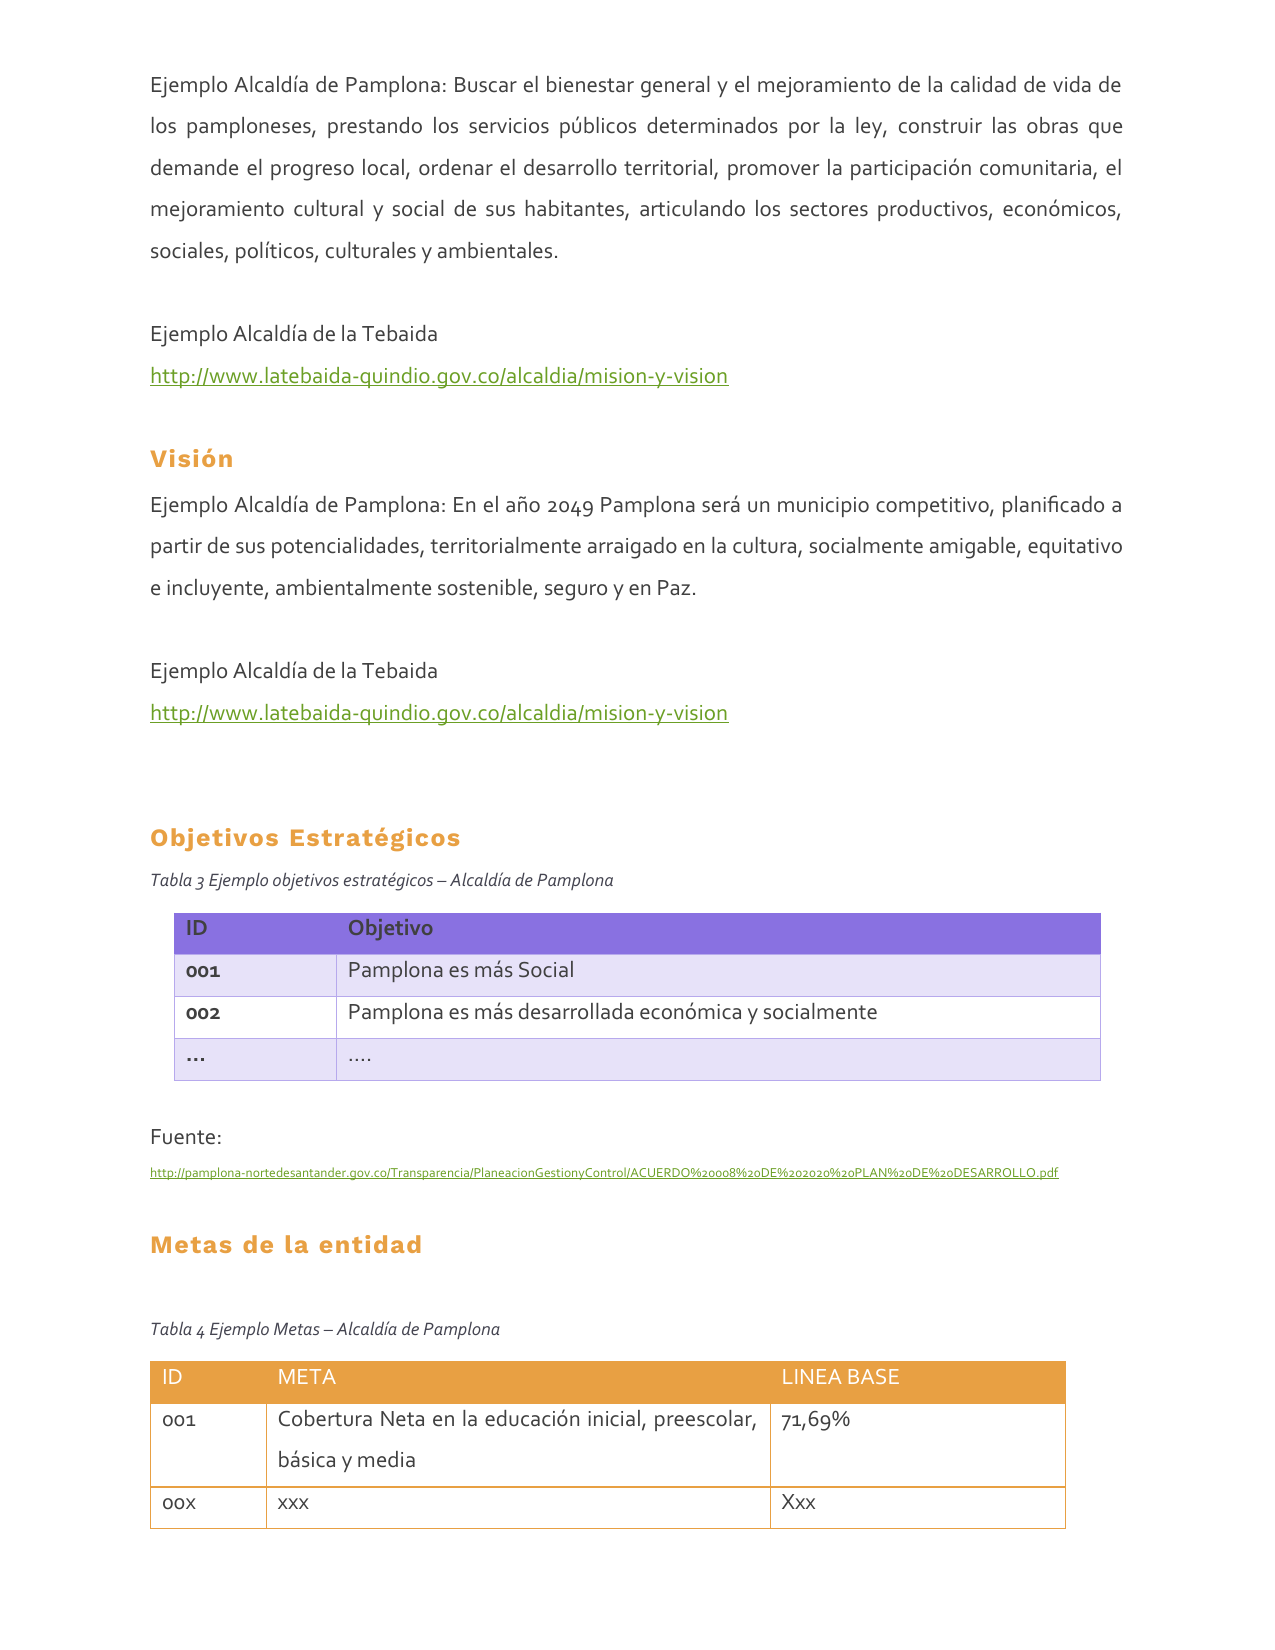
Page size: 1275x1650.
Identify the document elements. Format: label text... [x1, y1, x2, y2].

subtitle Visión [150, 444, 1125, 474]
table_header ID [175, 914, 336, 954]
text http://pamplona-nortedesantander.gov.co/Transparencia/PlaneacionGestionyControl/ACUERDO%20008%20DE%202020%20PLAN%20DE%20DESARROLLO.pdf [150, 1164, 1125, 1180]
text http://www.latebaida-quindio.gov.co/alcaldia/mision-y-vision [150, 698, 1125, 726]
text Tabla 3 Ejemplo objetivos estratégicos – Alcaldía de Pamplona [150, 869, 1125, 892]
text Ejemplo Alcaldía de Pamplona: En el año 2049 Pamplona será un municipio competitivo, planificado a partir de sus potencialidades, territorialmente arraigado en la cultura, socialmente amigable, equitativo e incluyente, ambientalmente sostenible, seguro y en Paz. ​ [150, 490, 1125, 601]
table_cell Xxx [771, 1488, 1065, 1528]
text Tabla 4 Ejemplo Metas – Alcaldía de Pamplona [150, 1318, 1125, 1340]
text Ejemplo Alcaldía de Pamplona: Buscar el bienestar general y el mejoramiento de la calidad de vida de los pamploneses, prestando los servicios públicos determinados por la ley, construir las obras que demande el progreso local, ordenar el desarrollo territorial, promover la participación comunitaria, el mejoramiento cultural y social de sus habitantes, articulando los sectores productivos, económicos, sociales, políticos, culturales y ambientales. [150, 70, 1125, 264]
text Ejemplo Alcaldía de la Tebaida [150, 657, 1125, 684]
table_cell …. [337, 1039, 1100, 1080]
table_cell xxx [267, 1488, 770, 1528]
subtitle Metas de la entidad [150, 1230, 1125, 1259]
table_cell … [175, 1039, 336, 1080]
table_header META [267, 1362, 770, 1403]
table_cell 71,69% [771, 1404, 1065, 1486]
subtitle Objetivos Estratégicos [150, 823, 1125, 852]
table_cell 002 [175, 997, 336, 1038]
table_cell Pamplona es más desarrollada económica y socialmente [337, 997, 1100, 1038]
table_header ID [151, 1362, 266, 1403]
table_cell 001 [151, 1404, 266, 1486]
table_cell 001 [175, 955, 336, 996]
table_header Objetivo [337, 914, 1100, 954]
table_cell Cobertura Neta en la educación inicial, preescolar, básica y media [267, 1404, 770, 1486]
text Ejemplo Alcaldía de la Tebaida [150, 320, 1125, 347]
table_cell Pamplona es más Social [337, 955, 1100, 996]
table_cell 00x [151, 1488, 266, 1528]
text http://www.latebaida-quindio.gov.co/alcaldia/mision-y-vision [150, 361, 1125, 389]
table_header LINEA BASE [771, 1362, 1065, 1403]
text Fuente: [150, 1122, 1125, 1150]
